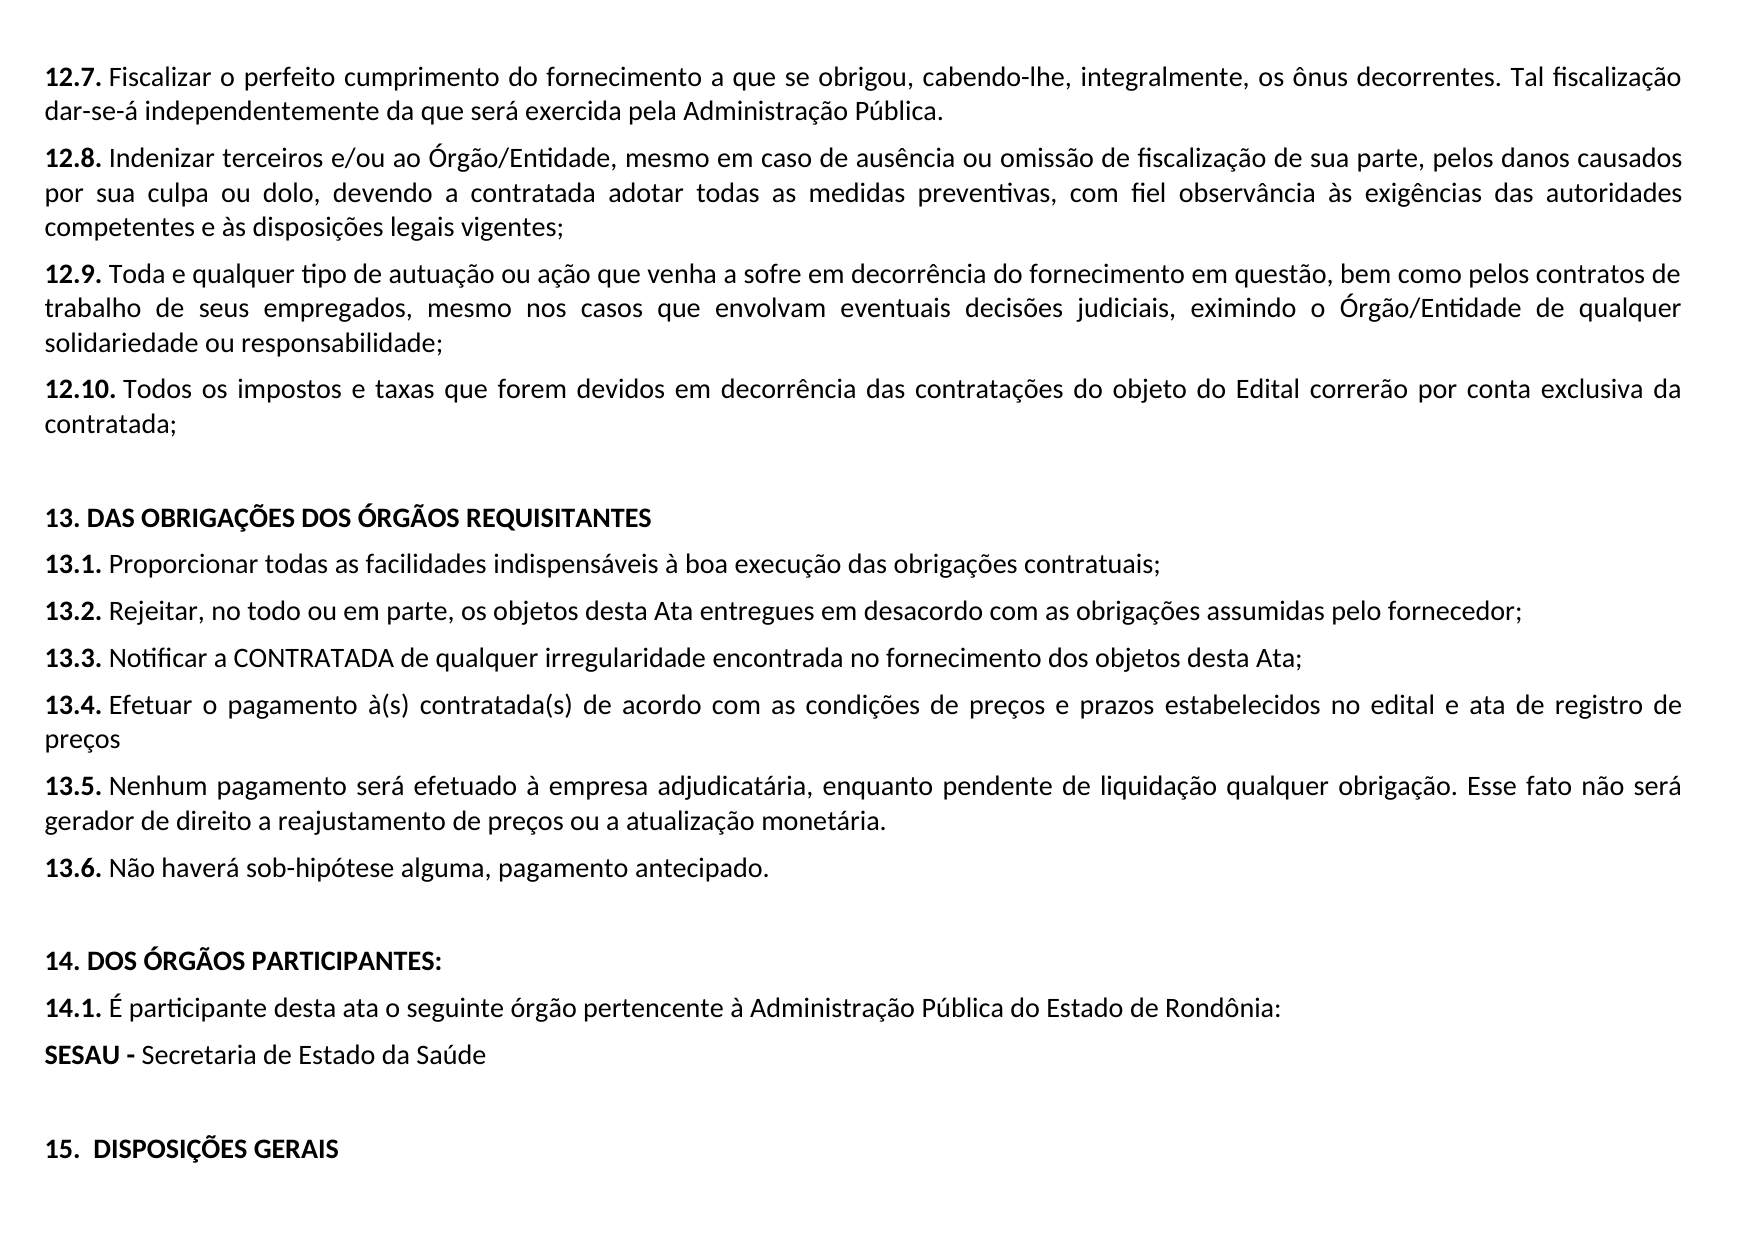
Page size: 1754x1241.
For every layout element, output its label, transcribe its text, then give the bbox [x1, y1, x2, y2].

text 13.1. Proporcionar todas as facilidades indispensáveis à boa execução das obrigações contratuais; [44, 547, 1682, 581]
text 12.10. Todos os impostos e taxas que forem devidos em decorrência das contratações do objeto do Edital correrão por conta exclusiva da contratada; [44, 372, 1682, 440]
text 13.3. Notificar a CONTRATADA de qualquer irregularidade encontrada no fornecimento dos objetos desta Ata; [44, 640, 1682, 675]
text 12.9. Toda e qualquer tipo de autuação ou ação que venha a sofre em decorrência do fornecimento em questão, bem como pelos contratos de trabalho de seus empregados, mesmo nos casos que envolvam eventuais decisões judiciais, eximindo o Órgão/Entidade de qualquer solidariedade ou responsabilidade; [44, 256, 1682, 359]
text 13.4. Efetuar o pagamento à(s) contratada(s) de acordo com as condições de preços e prazos estabelecidos no edital e ata de registro de preços [44, 687, 1682, 756]
text SESAU - Secretaria de Estado da Saúde [44, 1037, 1682, 1072]
text 12.7. Fiscalizar o perfeito cumprimento do fornecimento a que se obrigou, cabendo-lhe, integralmente, os ônus decorrentes. Tal fiscalização dar-se-á independentemente da que será exercida pela Administração Pública. [44, 59, 1682, 128]
text 14. DOS ÓRGÃOS PARTICIPANTES: [44, 943, 1682, 978]
text 15. DISPOSIÇÕES GERAIS [44, 1131, 1682, 1165]
text 12.8. Indenizar terceiros e/ou ao Órgão/Entidade, mesmo em caso de ausência ou omissão de fiscalização de sua parte, pelos danos causados por sua culpa ou dolo, devendo a contratada adotar todas as medidas preventivas, com fiel observância às exigências das autoridades competentes e às disposições legais vigentes; [44, 140, 1682, 243]
text 13.5. Nenhum pagamento será efetuado à empresa adjudicatária, enquanto pendente de liquidação qualquer obrigação. Esse fato não será gerador de direito a reajustamento de preços ou a atualização monetária. [44, 768, 1682, 837]
text 13. DAS OBRIGAÇÕES DOS ÓRGÃOS REQUISITANTES [44, 500, 1682, 534]
text 13.2. Rejeitar, no todo ou em parte, os objetos desta Ata entregues em desacordo com as obrigações assumidas pelo fornecedor; [44, 593, 1682, 628]
text 13.6. Não haverá sob-hipótese alguma, pagamento antecipado. [44, 850, 1682, 884]
text 14.1. É participante desta ata o seguinte órgão pertencente à Administração Pública do Estado de Rondônia: [44, 990, 1682, 1025]
